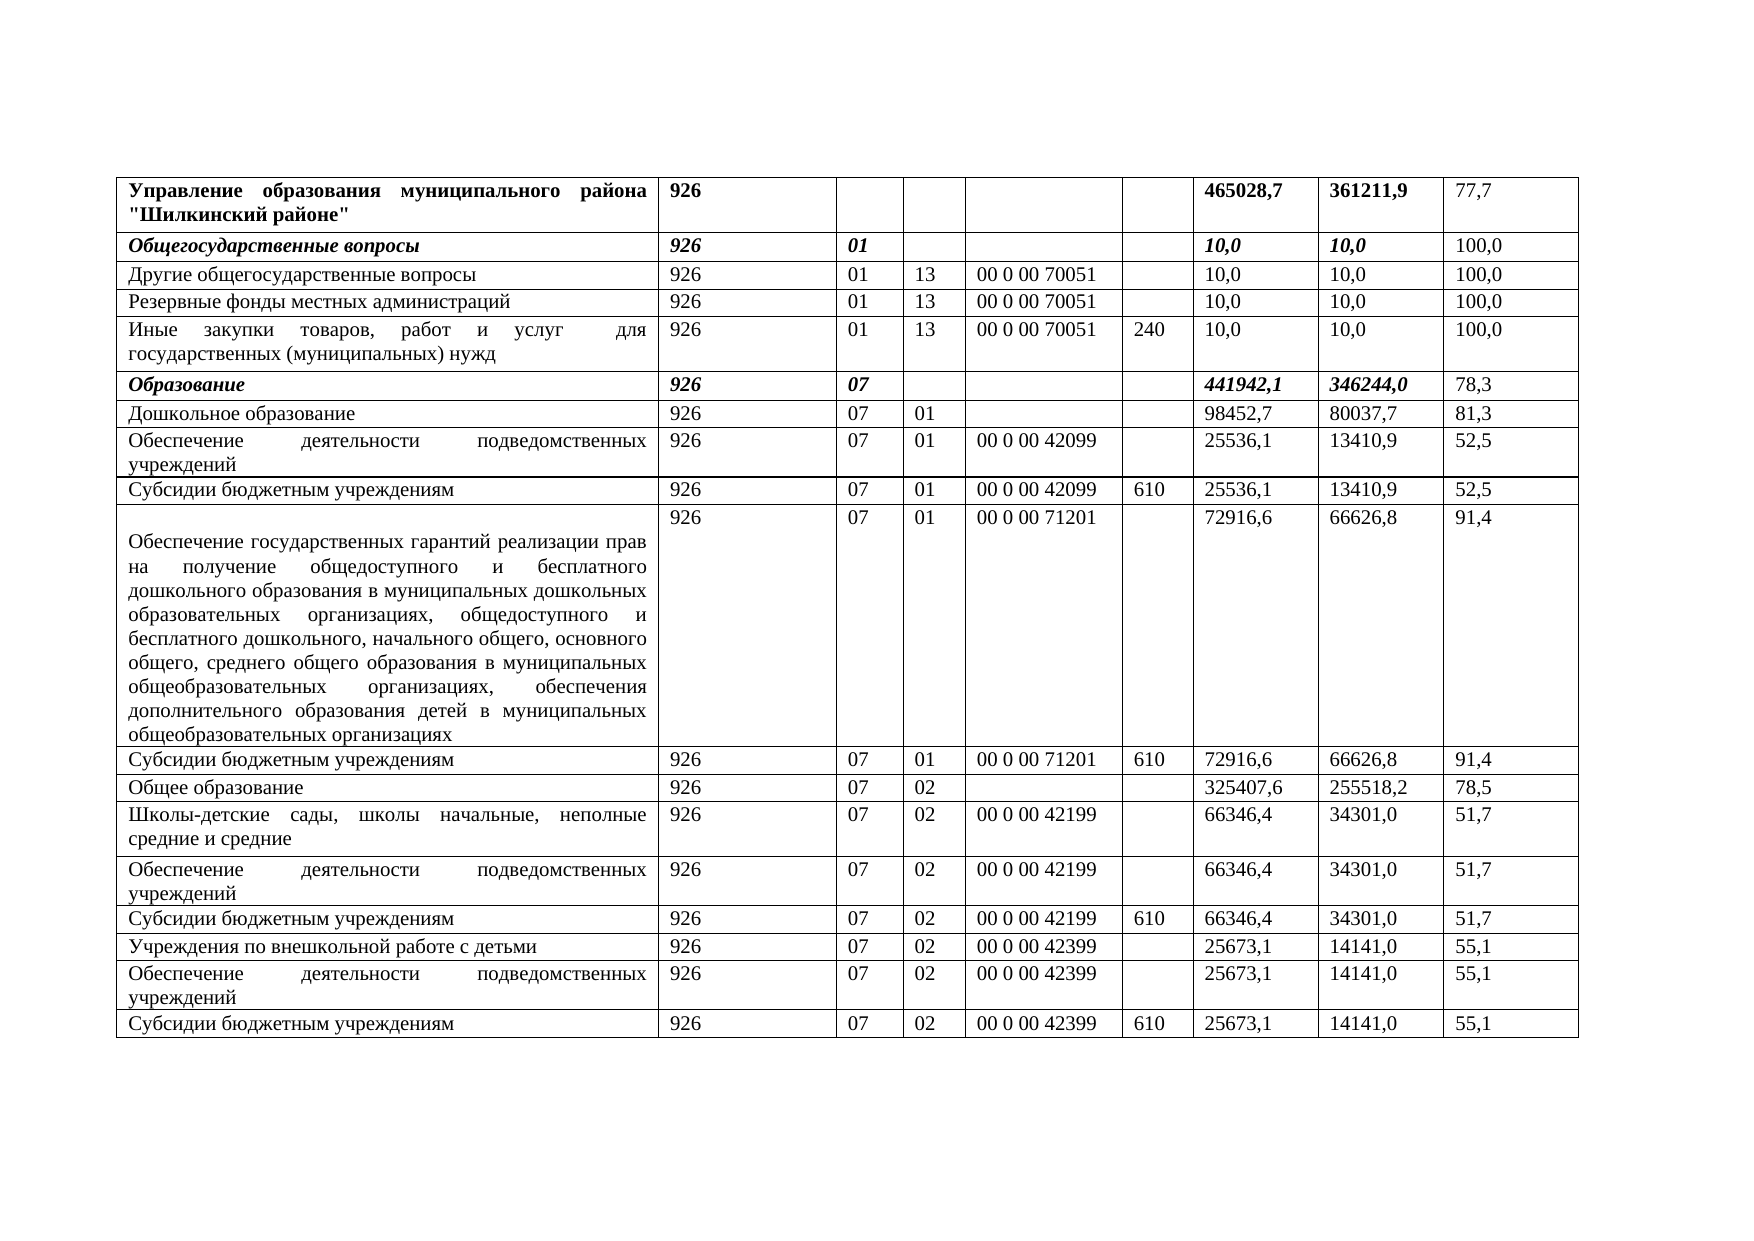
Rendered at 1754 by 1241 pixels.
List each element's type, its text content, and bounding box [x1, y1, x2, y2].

table_cell 07 [837, 372, 903, 400]
table_cell [1123, 802, 1193, 856]
table_cell 01 [837, 262, 903, 288]
table_cell 10,0 [1319, 317, 1443, 371]
table_cell 14141,0 [1319, 1010, 1443, 1037]
table_cell 926 [659, 934, 836, 960]
table_cell 926 [659, 262, 836, 288]
table_cell 00 0 00 42399 [966, 1010, 1122, 1037]
table_cell 441942,1 [1194, 372, 1318, 400]
table_cell 91,4 [1444, 505, 1578, 746]
table_cell 01 [904, 478, 965, 504]
table_cell 01 [904, 428, 965, 476]
table_cell 01 [904, 747, 965, 773]
table_cell 07 [837, 802, 903, 856]
table_cell [1123, 401, 1193, 427]
table_cell 25673,1 [1194, 934, 1318, 960]
table_cell 13 [904, 317, 965, 371]
table_cell [904, 372, 965, 400]
table_cell Обеспечение государственных гарантий реализации прав на получение общедоступного и бесплатного дошкольного образования в муниципальных дошкольных образовательных организациях, общедоступного и бесплатного дошкольного, начального общего, основного общего, среднего общего образования в муниципальных общеобразовательных организациях, обеспечения дополнительного образования детей в муниципальных общеобразовательных организациях [117, 505, 658, 746]
table_cell Обеспечение деятельности подведомственных учреждений [117, 961, 658, 1009]
table_cell 926 [659, 317, 836, 371]
table_cell 00 0 00 42199 [966, 857, 1122, 905]
table_cell 51,7 [1444, 802, 1578, 856]
table_cell 07 [837, 934, 903, 960]
table_cell 25536,1 [1194, 428, 1318, 476]
table_cell 926 [659, 961, 836, 1009]
table_cell [1123, 857, 1193, 905]
table_cell 00 0 00 71201 [966, 505, 1122, 746]
table_cell 66346,4 [1194, 802, 1318, 856]
table_cell [1123, 505, 1193, 746]
table_cell 02 [904, 961, 965, 1009]
table_cell 926 [659, 401, 836, 427]
table_cell [904, 178, 965, 232]
table_cell 100,0 [1444, 262, 1578, 288]
table_cell 01 [837, 317, 903, 371]
table_cell 926 [659, 1010, 836, 1037]
table_cell [1123, 290, 1193, 316]
table_cell 07 [837, 857, 903, 905]
table_cell [904, 233, 965, 261]
table_cell 02 [904, 857, 965, 905]
table_cell 610 [1123, 747, 1193, 773]
table_cell 66346,4 [1194, 906, 1318, 933]
table_cell 78,3 [1444, 372, 1578, 400]
table_cell 10,0 [1194, 290, 1318, 316]
table_cell 52,5 [1444, 478, 1578, 504]
table_cell 926 [659, 290, 836, 316]
table_cell 10,0 [1194, 262, 1318, 288]
table_cell 610 [1123, 478, 1193, 504]
table_cell Общегосударственные вопросы [117, 233, 658, 261]
table_cell 10,0 [1319, 233, 1443, 261]
table_cell 07 [837, 775, 903, 801]
table_cell Образование [117, 372, 658, 400]
table_cell [966, 775, 1122, 801]
table_cell 14141,0 [1319, 961, 1443, 1009]
table_cell 07 [837, 1010, 903, 1037]
table_cell Общее образование [117, 775, 658, 801]
table_cell 81,3 [1444, 401, 1578, 427]
table_cell [1123, 372, 1193, 400]
table_cell 98452,7 [1194, 401, 1318, 427]
table_cell 926 [659, 775, 836, 801]
table_cell Школы-детские сады, школы начальные, неполные средние и средние [117, 802, 658, 856]
table_cell 07 [837, 401, 903, 427]
table_cell 51,7 [1444, 906, 1578, 933]
table_cell 14141,0 [1319, 934, 1443, 960]
table_cell 10,0 [1194, 317, 1318, 371]
table_cell 34301,0 [1319, 802, 1443, 856]
table_cell 78,5 [1444, 775, 1578, 801]
table_cell 325407,6 [1194, 775, 1318, 801]
table_cell [1123, 178, 1193, 232]
table_cell 00 0 00 70051 [966, 317, 1122, 371]
table_cell 02 [904, 802, 965, 856]
table_cell [1123, 233, 1193, 261]
table_cell Резервные фонды местных администраций [117, 290, 658, 316]
table_cell 01 [904, 401, 965, 427]
table_cell 72916,6 [1194, 505, 1318, 746]
table_cell Учреждения по внешкольной работе с детьми [117, 934, 658, 960]
table_cell 00 0 00 70051 [966, 262, 1122, 288]
table_cell 07 [837, 478, 903, 504]
table_cell 926 [659, 478, 836, 504]
table_cell 926 [659, 747, 836, 773]
table_cell [966, 233, 1122, 261]
table_cell 34301,0 [1319, 857, 1443, 905]
table_cell [1123, 961, 1193, 1009]
table_cell 01 [837, 290, 903, 316]
table_cell 52,5 [1444, 428, 1578, 476]
table_cell 07 [837, 505, 903, 746]
table_cell 00 0 00 42199 [966, 802, 1122, 856]
table_cell 610 [1123, 1010, 1193, 1037]
table_cell 77,7 [1444, 178, 1578, 232]
table_cell 10,0 [1319, 262, 1443, 288]
table_cell 55,1 [1444, 1010, 1578, 1037]
table_cell 25673,1 [1194, 1010, 1318, 1037]
table_cell 240 [1123, 317, 1193, 371]
table_cell 13 [904, 290, 965, 316]
table_cell 10,0 [1194, 233, 1318, 261]
table_cell 00 0 00 42099 [966, 428, 1122, 476]
table_cell 55,1 [1444, 934, 1578, 960]
table_cell Субсидии бюджетным учреждениям [117, 906, 658, 933]
table_cell Субсидии бюджетным учреждениям [117, 478, 658, 504]
table_cell 02 [904, 775, 965, 801]
table_cell 346244,0 [1319, 372, 1443, 400]
table_cell Обеспечение деятельности подведомственных учреждений [117, 857, 658, 905]
table_cell 926 [659, 906, 836, 933]
table_cell 66626,8 [1319, 505, 1443, 746]
table_cell [1123, 262, 1193, 288]
table_cell 80037,7 [1319, 401, 1443, 427]
table_cell 926 [659, 505, 836, 746]
table_cell Управление образования муниципального района "Шилкинский районе" [117, 178, 658, 232]
table_cell 01 [904, 505, 965, 746]
table_cell 13410,9 [1319, 428, 1443, 476]
table_cell 07 [837, 906, 903, 933]
table_cell 13410,9 [1319, 478, 1443, 504]
table_cell 13 [904, 262, 965, 288]
table_cell 100,0 [1444, 317, 1578, 371]
table_cell 07 [837, 961, 903, 1009]
table_cell 926 [659, 233, 836, 261]
table_cell 25536,1 [1194, 478, 1318, 504]
table_cell Дошкольное образование [117, 401, 658, 427]
table_cell 926 [659, 428, 836, 476]
table_cell 00 0 00 70051 [966, 290, 1122, 316]
table_cell 66346,4 [1194, 857, 1318, 905]
table_cell [1123, 775, 1193, 801]
table_cell 926 [659, 802, 836, 856]
table_cell 34301,0 [1319, 906, 1443, 933]
table_cell 00 0 00 42399 [966, 934, 1122, 960]
table_cell 02 [904, 934, 965, 960]
table_cell 55,1 [1444, 961, 1578, 1009]
table_cell 361211,9 [1319, 178, 1443, 232]
table_cell 100,0 [1444, 290, 1578, 316]
table_cell [1123, 934, 1193, 960]
table_cell Другие общегосударственные вопросы [117, 262, 658, 288]
table_cell 465028,7 [1194, 178, 1318, 232]
table_cell Субсидии бюджетным учреждениям [117, 747, 658, 773]
table_cell [966, 372, 1122, 400]
table_cell Иные закупки товаров, работ и услуг для государственных (муниципальных) нужд [117, 317, 658, 371]
table_cell Субсидии бюджетным учреждениям [117, 1010, 658, 1037]
table_cell 00 0 00 71201 [966, 747, 1122, 773]
table_cell 00 0 00 42399 [966, 961, 1122, 1009]
table_cell 10,0 [1319, 290, 1443, 316]
table_cell 02 [904, 1010, 965, 1037]
table_cell 926 [659, 372, 836, 400]
table_cell 51,7 [1444, 857, 1578, 905]
table_cell [966, 401, 1122, 427]
table_cell 100,0 [1444, 233, 1578, 261]
table_cell [1123, 428, 1193, 476]
table_cell 07 [837, 747, 903, 773]
table_cell [966, 178, 1122, 232]
table_cell 66626,8 [1319, 747, 1443, 773]
table_cell 02 [904, 906, 965, 933]
table_cell 25673,1 [1194, 961, 1318, 1009]
table_cell 610 [1123, 906, 1193, 933]
table_cell 926 [659, 857, 836, 905]
table_cell Обеспечение деятельности подведомственных учреждений [117, 428, 658, 476]
table_cell 72916,6 [1194, 747, 1318, 773]
table_cell 00 0 00 42099 [966, 478, 1122, 504]
table_cell 00 0 00 42199 [966, 906, 1122, 933]
table_cell 01 [837, 233, 903, 261]
table_cell 926 [659, 178, 836, 232]
table_cell 07 [837, 428, 903, 476]
table_cell 91,4 [1444, 747, 1578, 773]
table_cell [837, 178, 903, 232]
table_cell 255518,2 [1319, 775, 1443, 801]
